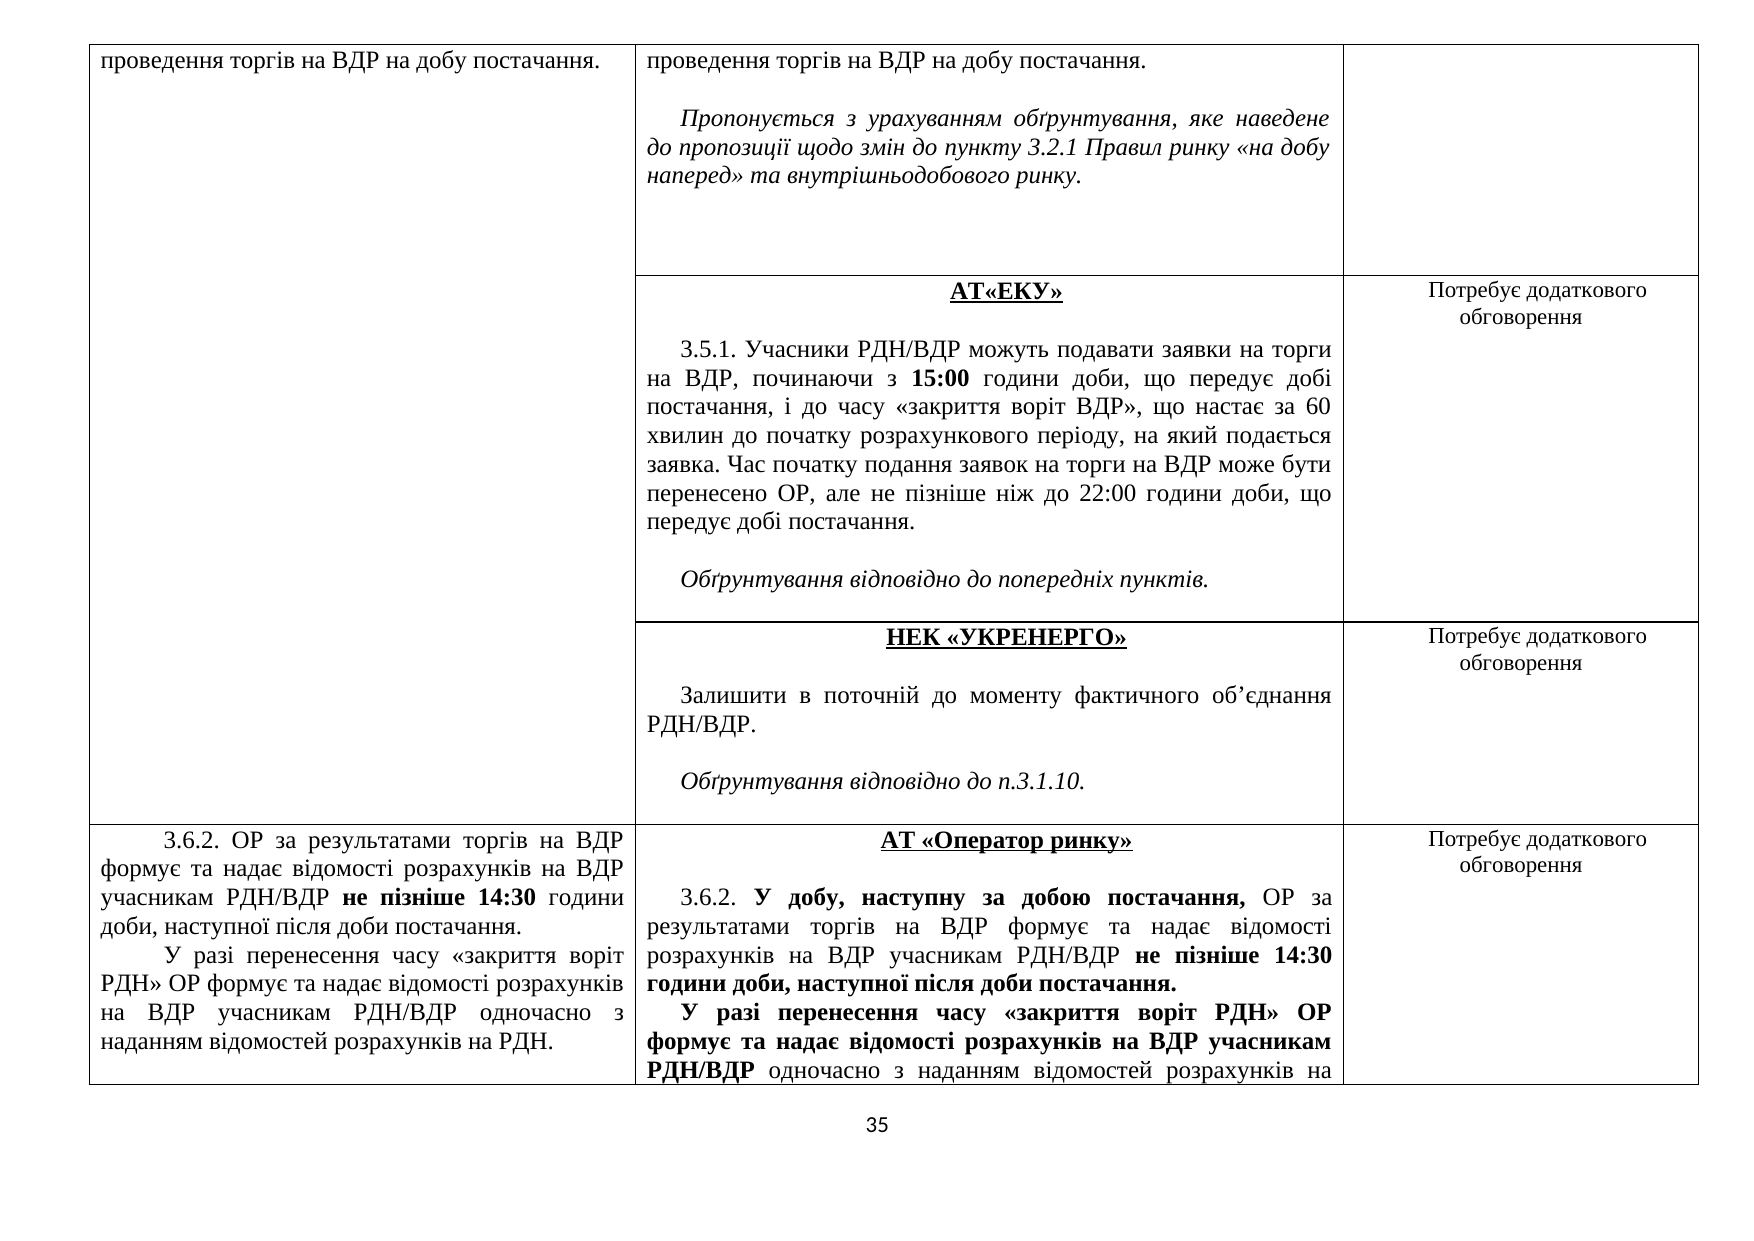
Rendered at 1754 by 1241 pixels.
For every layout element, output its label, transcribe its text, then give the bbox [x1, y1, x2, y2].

table_cell Потребує додаткового обговорення [1344, 623, 1698, 824]
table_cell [1344, 825, 1698, 1083]
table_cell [90, 45, 635, 824]
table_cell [636, 45, 1343, 275]
table_cell Потребує додаткового обговорення [1344, 276, 1698, 621]
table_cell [636, 825, 1343, 1083]
table_cell НЕК «УКРЕНЕРГО» Залишити в поточній до моменту фактичного об’єднання РДН/ВДР. Обґрунтування відповідно до п.3.1.10. [636, 623, 1343, 824]
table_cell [90, 825, 635, 1083]
table_cell АТ«ЕКУ» 3.5.1. Учасники РДН/ВДР можуть подавати заявки на торги на ВДР, починаючи з 15:00 години доби, що передує добі постачання, і до часу «закриття воріт ВДР», що настає за 60 хвилин до початку розрахункового періоду, на який подається заявка. Час початку подання заявок на торги на ВДР може бути перенесено ОР, але не пізніше ніж до 22:00 години доби, що передує добі постачання. Обґрунтування відповідно до попередніх пунктів. [636, 276, 1343, 621]
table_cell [1344, 45, 1698, 275]
